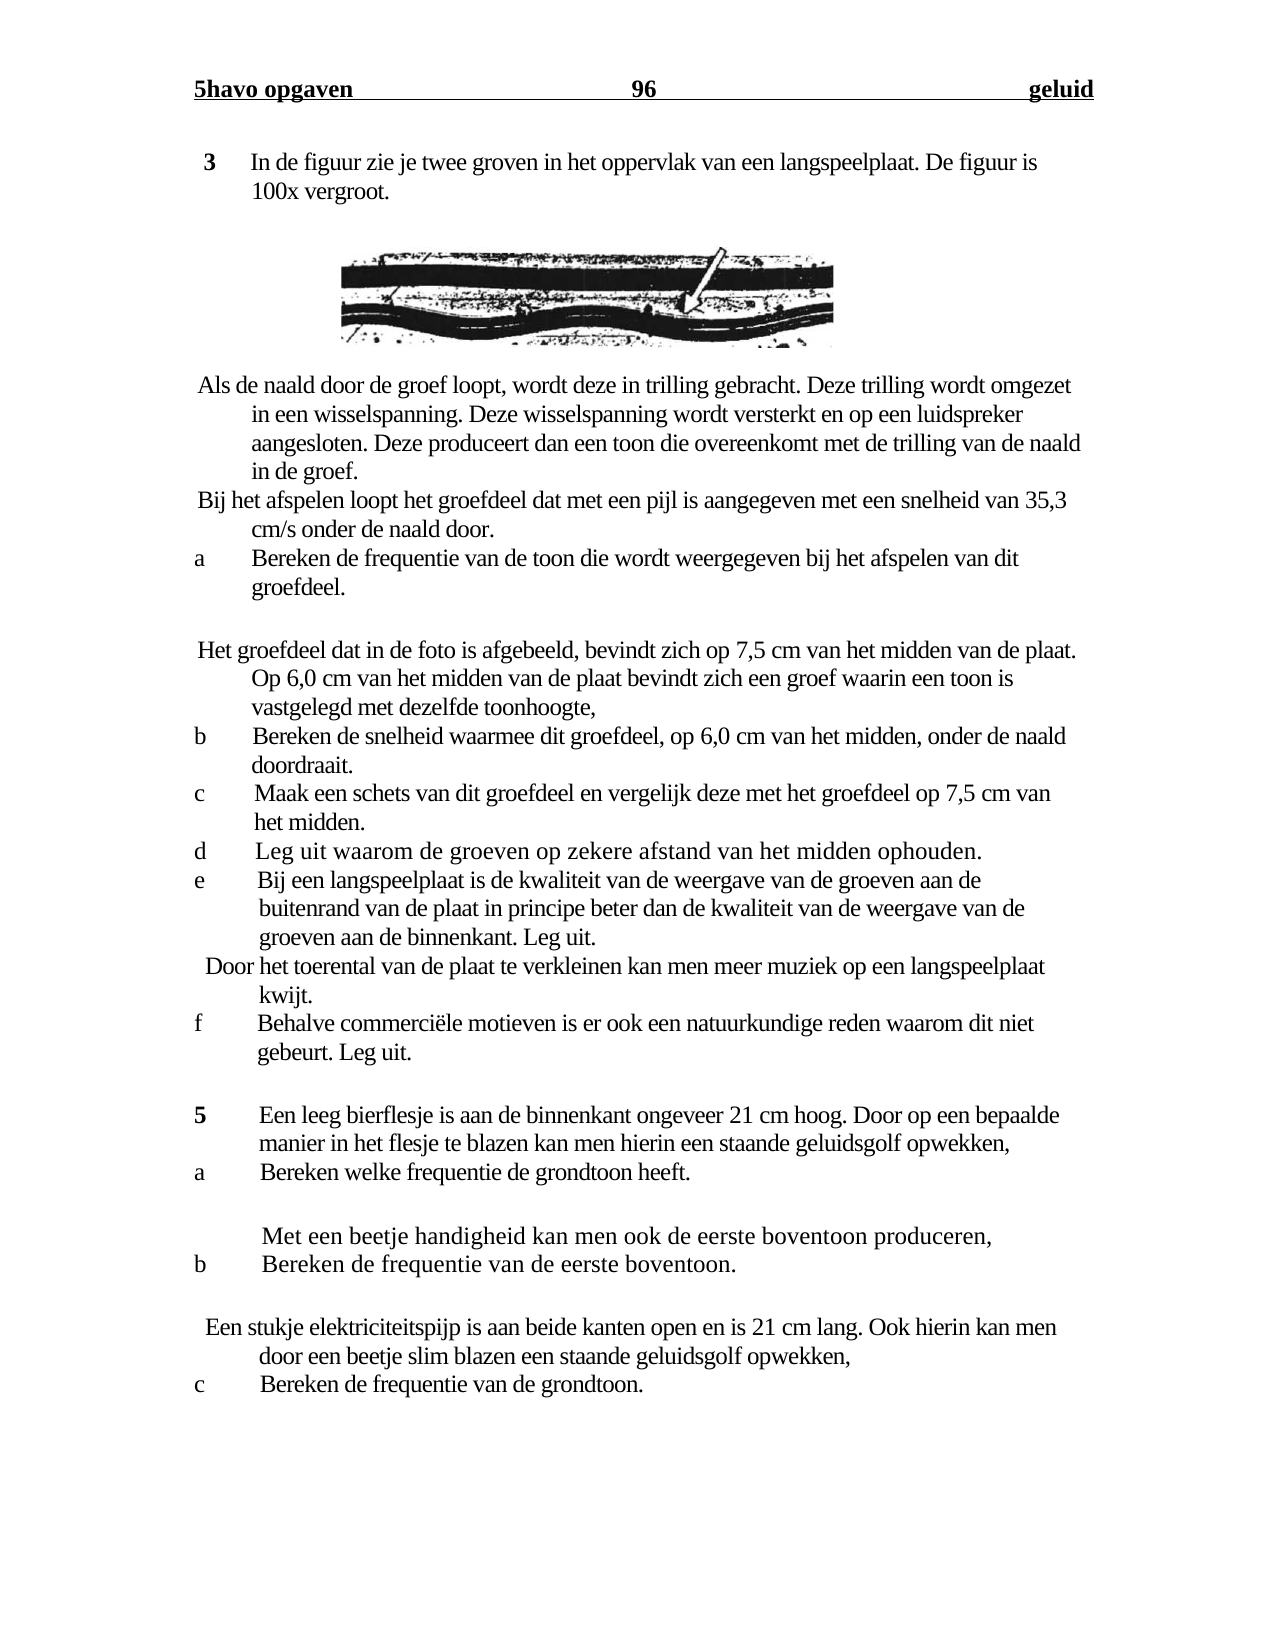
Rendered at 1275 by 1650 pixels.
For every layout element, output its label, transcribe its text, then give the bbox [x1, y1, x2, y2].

text manier in het flesje te blazen kan men hierin een staande geluidsgolf opwekken, [194, 1129, 1091, 1158]
text Door het toerental van de plaat te verkleinen kan men meer muziek op een langspeelplaat kwijt. [205, 951, 1091, 1008]
text 5 Een leeg bierflesje is aan de binnenkant ongeveer 21 cm hoog. Door op een bepaalde [194, 1100, 1091, 1129]
text c Bereken de frequentie van de grondtoon. [194, 1370, 1091, 1399]
text het midden. [194, 807, 1091, 836]
text c Maak een schets van dit groefdeel en vergelijk deze met het groefdeel op 7,5 cm van [194, 778, 1091, 807]
picture [339, 247, 833, 347]
text d Leg uit waarom de groeven op zekere afstand van het midden ophouden. [194, 836, 1091, 865]
text Met een beetje handigheid kan men ook de eerste boventoon produceren, [194, 1221, 1039, 1249]
text b Bereken de snelheid waarmee dit groefdeel, op 6,0 cm van het midden, onder de naald doordraait. [194, 721, 1091, 778]
text Als de naald door de groef loopt, wordt deze in trilling gebracht. Deze trilling wordt omgezet in een wisselspanning. Deze wisselspanning wordt versterkt en op een luidspreker aangesloten. Deze produceert dan een toon die overeenkomt met de trilling van de naald in de groef. [197, 370, 1091, 485]
text a Bereken welke frequentie de grondtoon heeft. [194, 1158, 1091, 1187]
text b Bereken de frequentie van de eerste boventoon. [194, 1249, 953, 1278]
text 3 In de figuur zie je twee groven in het oppervlak van een langspeelplaat. De figuur is [203, 147, 1091, 176]
text Een stukje elektriciteitspijp is aan beide kanten open en is 21 cm lang. Ook hierin kan men door een beetje slim blazen een staande geluidsgolf opwekken, [205, 1312, 1091, 1370]
text e Bij een langspeelplaat is de kwaliteit van de weergave van de groeven aan de [194, 865, 1091, 893]
text a Bereken de frequentie van de toon die wordt weergegeven bij het afspelen van dit groefdeel. [194, 543, 1091, 601]
text 100x vergroot. [251, 176, 1091, 205]
text Bij het afspelen loopt het groefdeel dat met een pijl is aangegeven met een snelheid van 35,3 cm/s onder de naald door. [197, 485, 1091, 543]
text Het groefdeel dat in de foto is afgebeeld, bevindt zich op 7,5 cm van het midden van de plaat. Op 6,0 cm van het midden van de plaat bevindt zich een groef waarin een toon is vastgelegd met dezelfde toonhoogte, [197, 635, 1091, 721]
text groeven aan de binnenkant. Leg uit. [222, 922, 1091, 951]
text buitenrand van de plaat in principe beter dan de kwaliteit van de weergave van de [222, 893, 1091, 922]
text f Behalve commerciële motieven is er ook een natuurkundige reden waarom dit niet gebeurt. Leg uit. [194, 1008, 1091, 1066]
